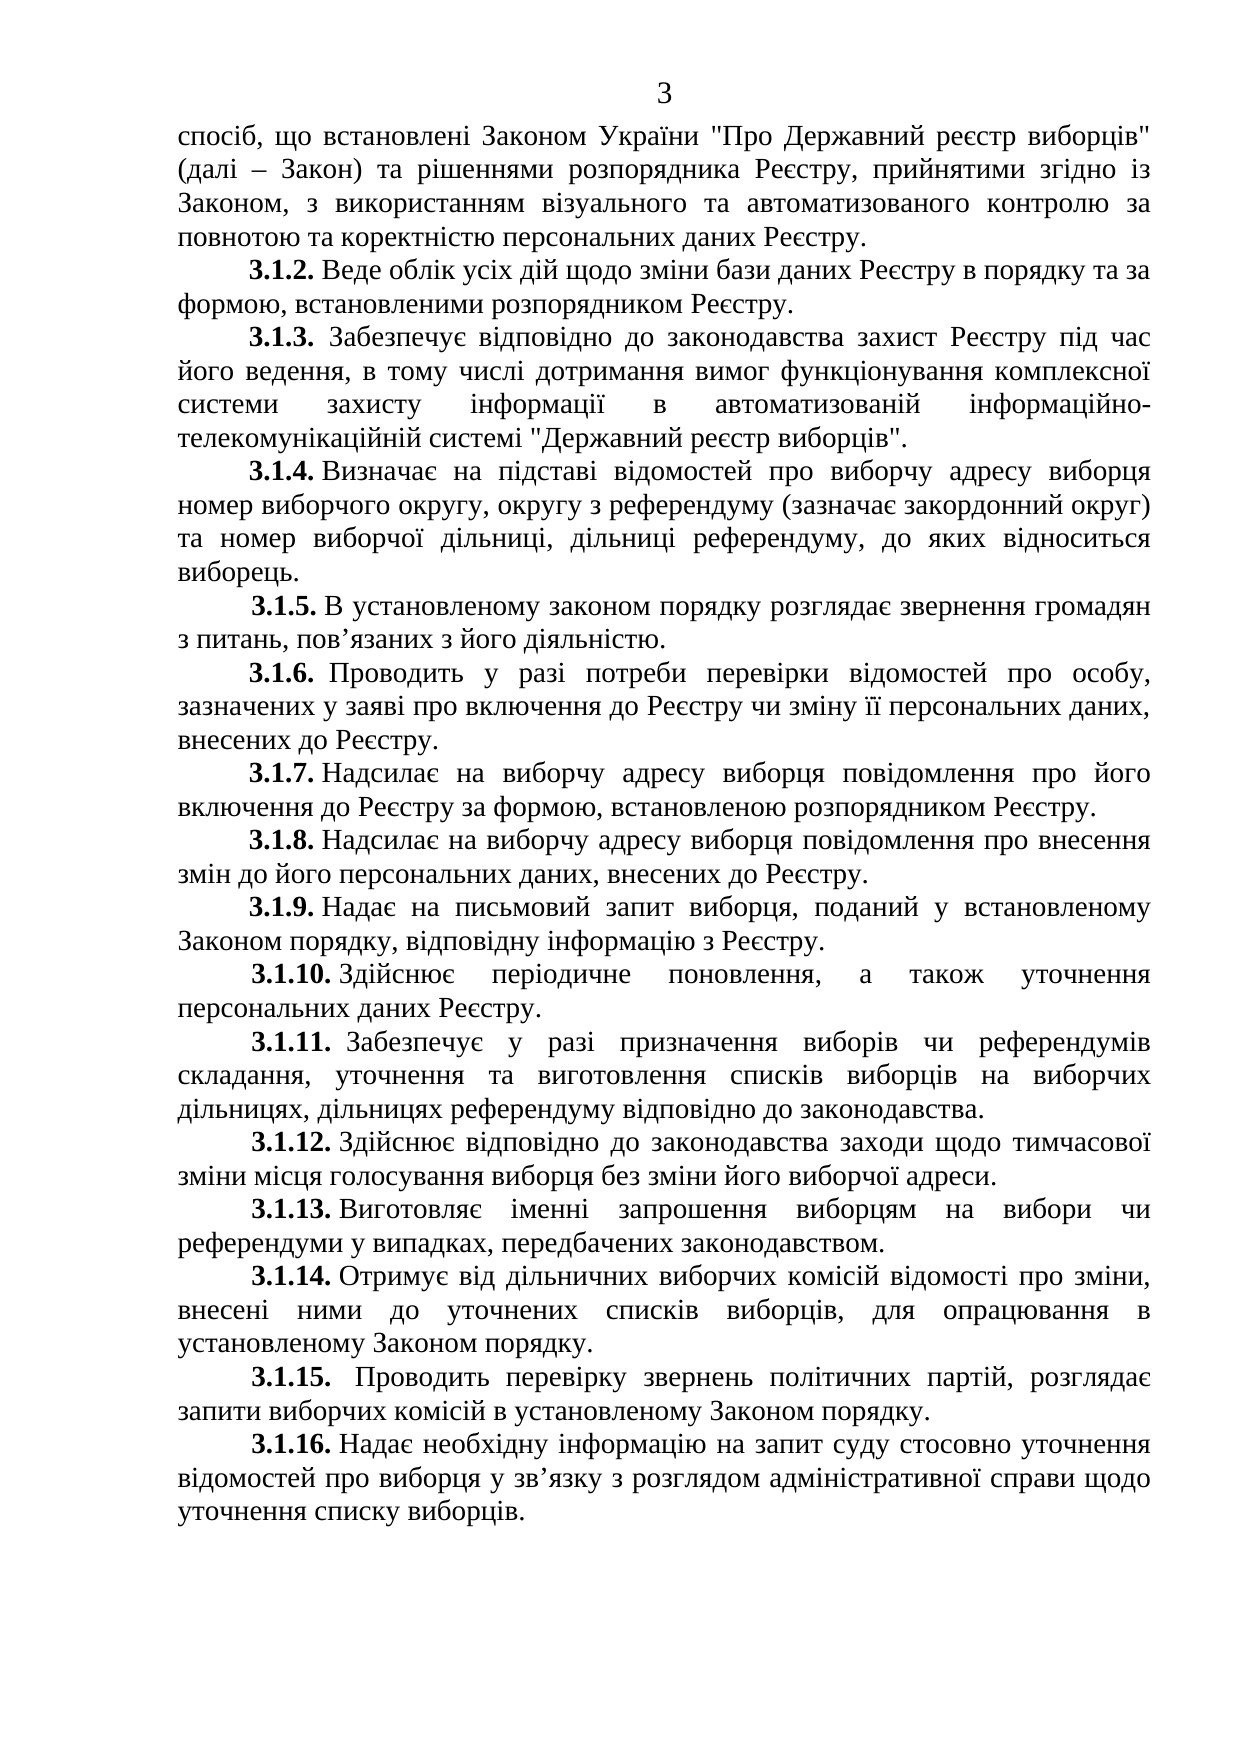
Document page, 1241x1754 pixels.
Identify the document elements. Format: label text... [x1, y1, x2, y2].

text 3.1.4. Визначає на підставі відомостей про виборчу адресу виборця номер виборчого округу, округу з референдуму (зазначає закордонний округ) та номер виборчої дільниці, дільниці референдуму, до яких відноситься виборець. [177, 453, 1152, 588]
text 3.1.13. Виготовляє іменні запрошення виборцям на вибори чи референдуми у випадках, передбачених законодавством. [177, 1191, 1152, 1258]
text 3.1.2. Веде облік усіх дій щодо зміни бази даних Реєстру в порядку та за формою, встановленими розпорядником Реєстру. [177, 252, 1152, 319]
text 3.1.9. Надає на письмовий запит виборця, поданий у встановленому Законом порядку, відповідну інформацію з Реєстру. [177, 889, 1152, 957]
text 3.1.7. Надсилає на виборчу адресу виборця повідомлення про його включення до Реєстру за формою, встановленою розпорядником Реєстру. [177, 755, 1152, 822]
text 3.1.11. Забезпечує у разі призначення виборів чи референдумів складання, уточнення та виготовлення списків виборців на виборчих дільницях, дільницях референдуму відповідно до законодавства. [177, 1024, 1152, 1124]
text 3.1.14. Отримує від дільничних виборчих комісій відомості про зміни, внесені ними до уточнених списків виборців, для опрацювання в установленому Законом порядку. [177, 1258, 1152, 1359]
text 3.1.8. Надсилає на виборчу адресу виборця повідомлення про внесення змін до його персональних даних, внесених до Реєстру. [177, 822, 1152, 889]
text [177, 118, 1152, 252]
text 3.1.3. Забезпечує відповідно до законодавства захист Реєстру під час його ведення, в тому числі дотримання вимог функціонування комплексної системи захисту інформації в автоматизованій інформаційно-телекомунікаційній системі "Державний реєстр виборців". [177, 319, 1152, 453]
text 3.1.16. Надає необхідну інформацію на запит суду стосовно уточнення відомостей про виборця у зв’язку з розглядом адміністративної справи щодо уточнення списку виборців. [177, 1426, 1152, 1527]
text 3.1.12. Здійснює відповідно до законодавства заходи щодо тимчасової зміни місця голосування виборця без зміни його виборчої адреси. [177, 1124, 1152, 1191]
text 3.1.15. Проводить перевірку звернень політичних партій, розглядає запити виборчих комісій в установленому Законом порядку. [177, 1359, 1152, 1426]
text 3.1.10. Здійснює періодичне поновлення, а також уточнення персональних даних Реєстру. [177, 957, 1152, 1024]
text 3.1.6. Проводить у разі потреби перевірки відомостей про особу, зазначених у заяві про включення до Реєстру чи зміну її персональних даних, внесених до Реєстру. [177, 655, 1152, 755]
text 3.1.5. В установленому законом порядку розглядає звернення громадян з питань, пов’язаних з його діяльністю. [177, 588, 1152, 655]
